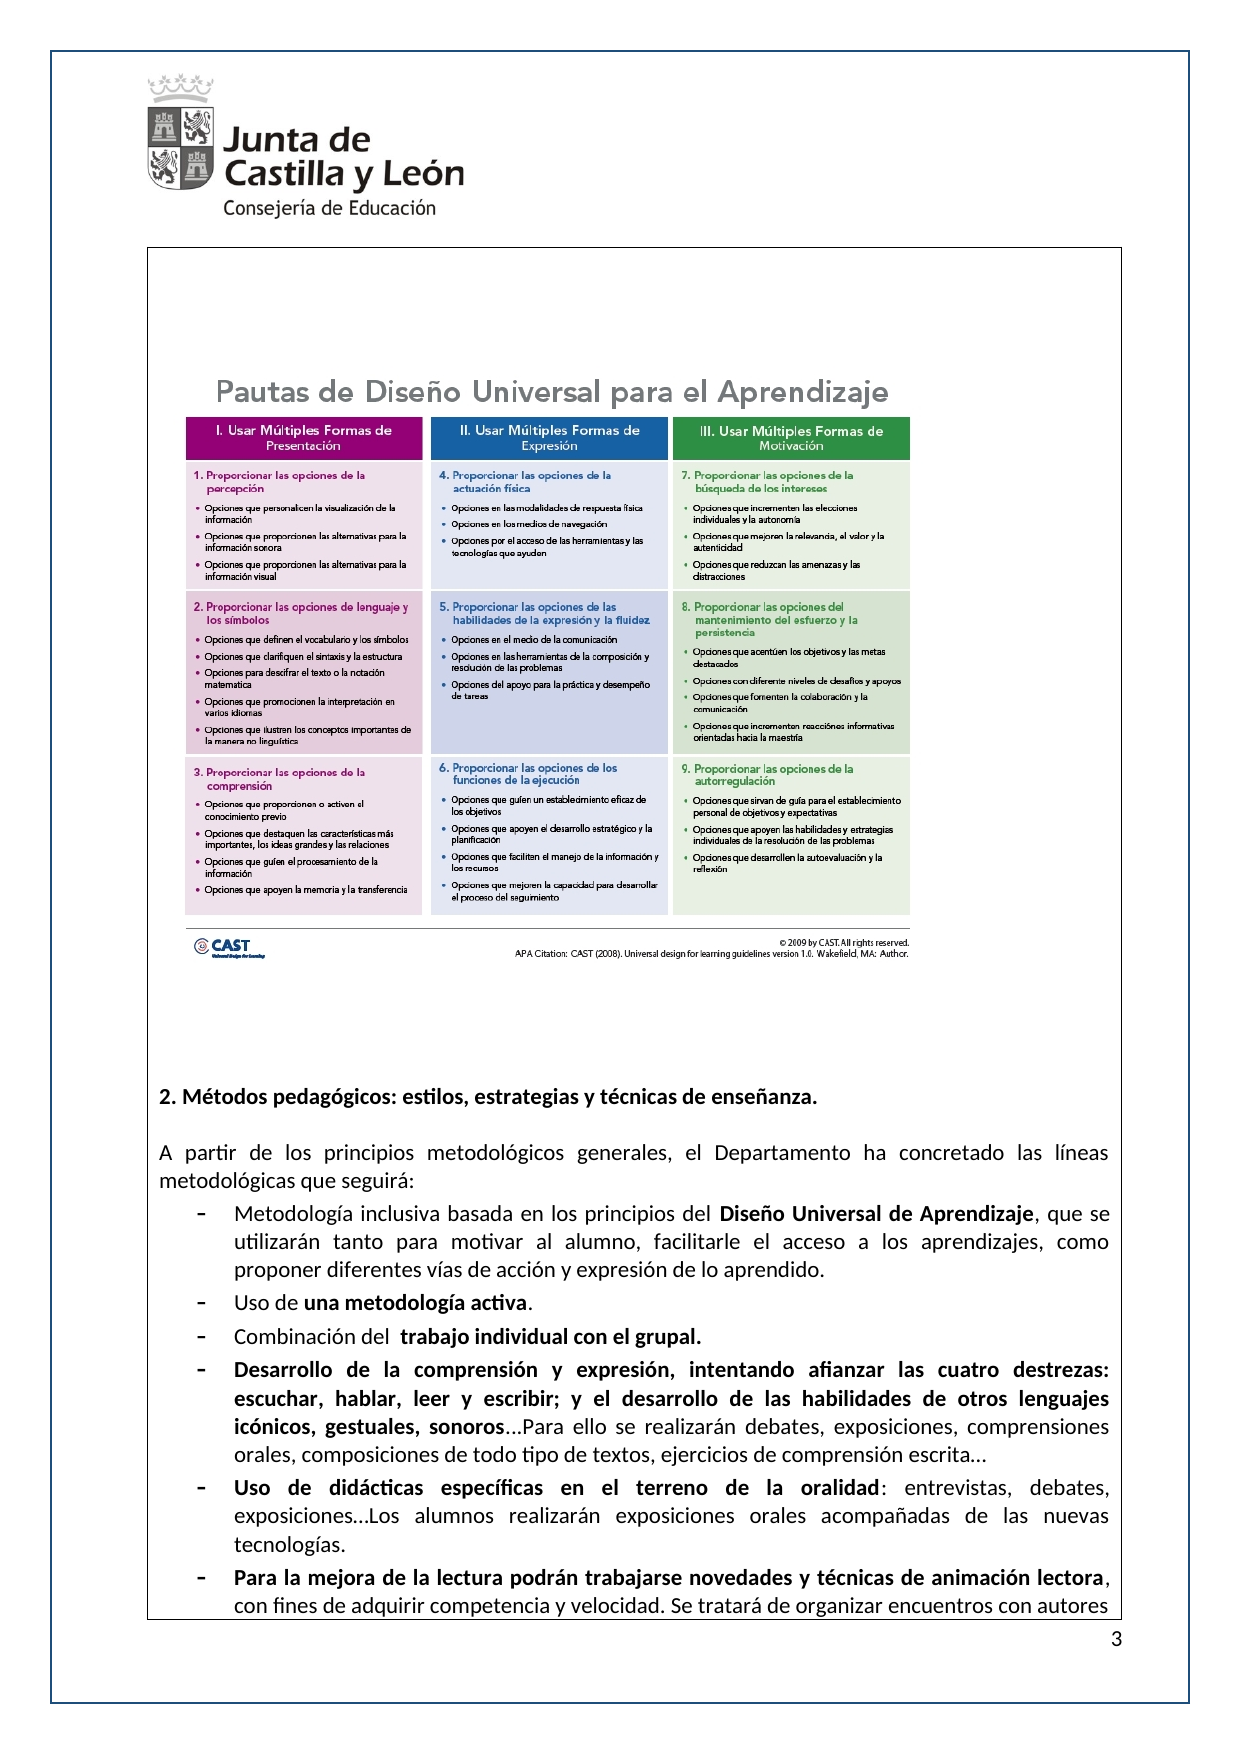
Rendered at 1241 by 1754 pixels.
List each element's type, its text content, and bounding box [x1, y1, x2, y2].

picture [147, 73, 464, 219]
picture [158, 366, 935, 963]
